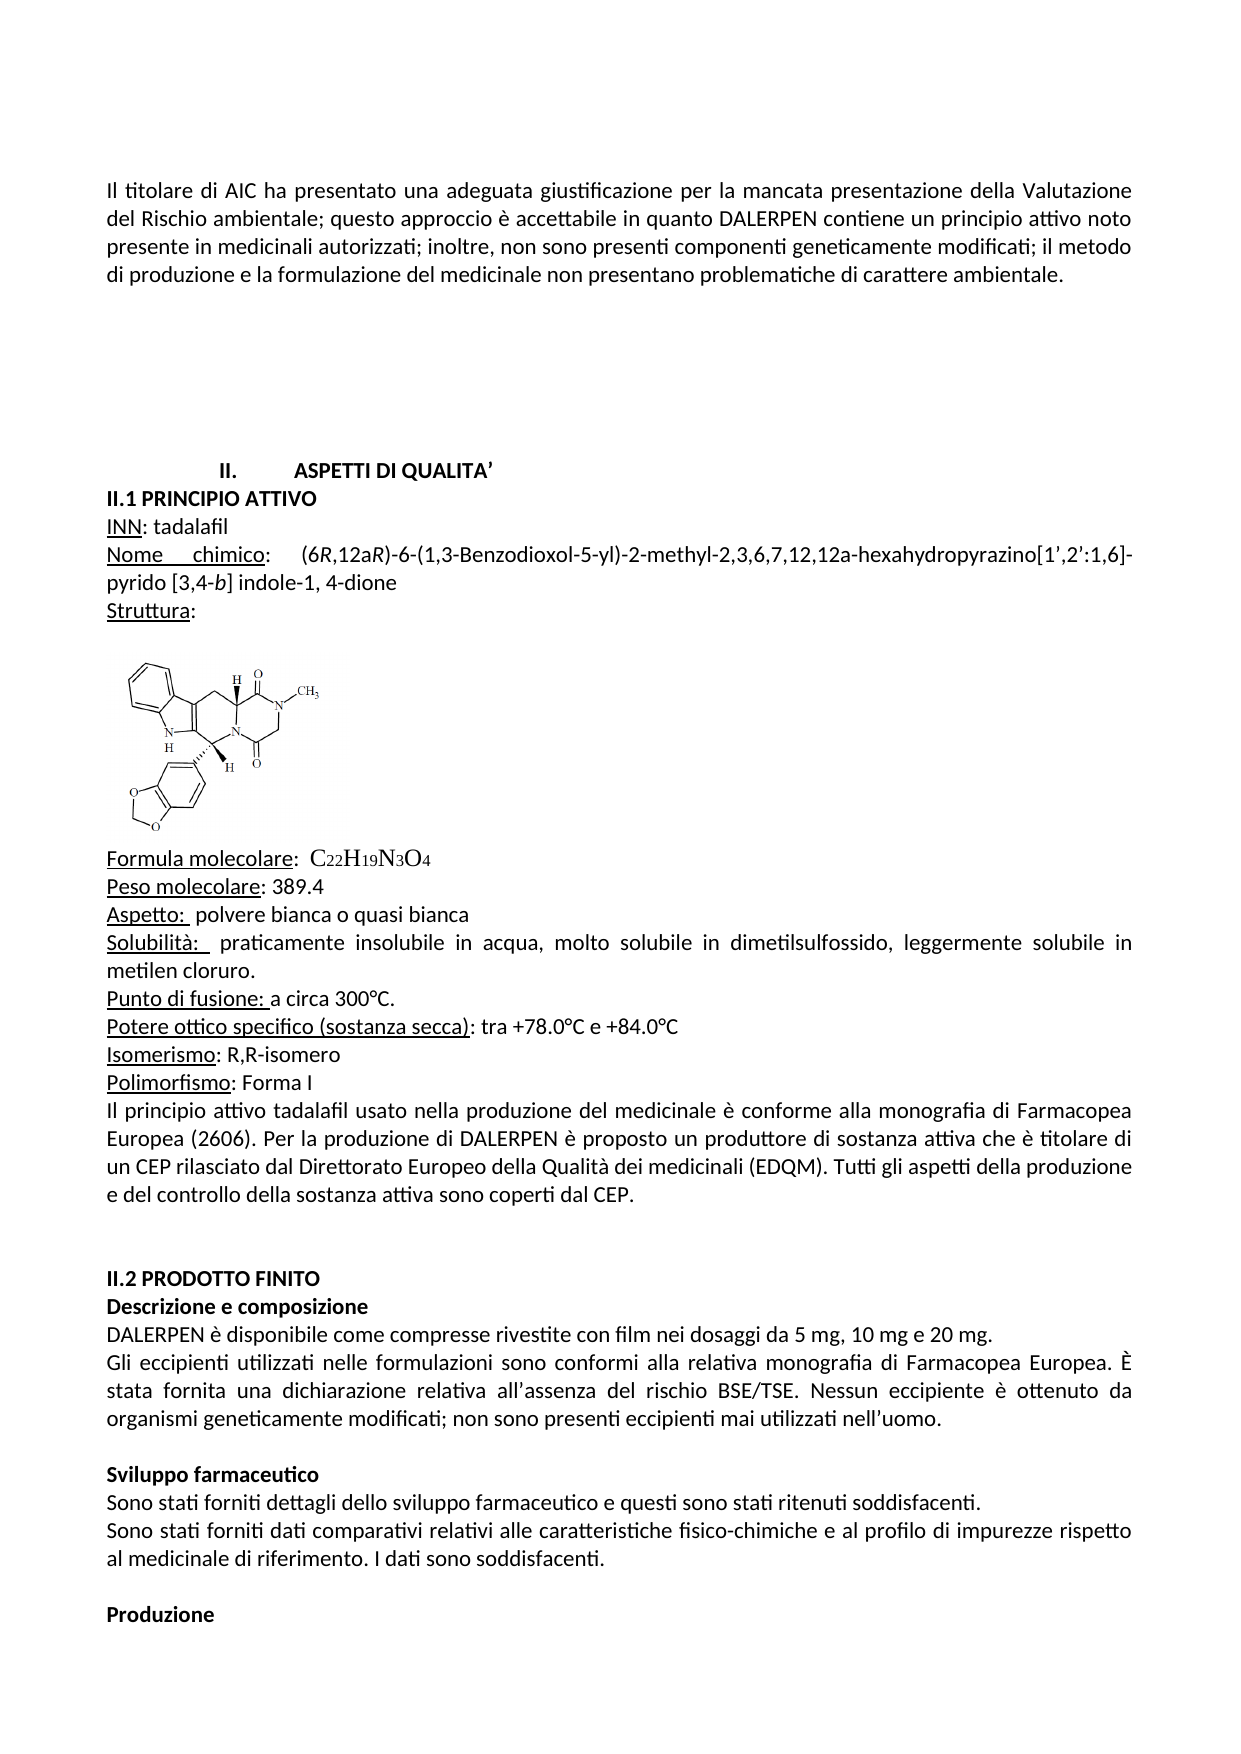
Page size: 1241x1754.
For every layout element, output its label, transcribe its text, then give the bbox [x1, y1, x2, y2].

text Aspetto: polvere bianca o quasi bianca [106, 900, 1134, 928]
text Il principio attivo tadalafil usato nella produzione del medicinale è conforme alla monografia di Farmacopea Europea (2606). Per la produzione di DALERPEN è proposto un produttore di sostanza attiva che è titolare di un CEP rilasciato dal Direttorato Europeo della Qualità dei medicinali (EDQM). Tutti gli aspetti della produzione e del controllo della sostanza attiva sono coperti dal CEP. [106, 1096, 1134, 1208]
text Formula molecolare: C22H19N3O4 [106, 843, 1134, 872]
text : tadalafil [106, 512, 1134, 540]
text Polimorfismo: Forma I [106, 1068, 1134, 1096]
text Produzione [106, 1601, 1134, 1628]
text Sviluppo farmaceutico [106, 1460, 1134, 1488]
text Punto di fusione: a circa 300°C. [106, 984, 1134, 1012]
text Sono stati forniti dati comparativi relativi alle caratteristiche fisico-chimiche e al profilo di impurezze rispetto al medicinale di riferimento. I dati sono soddisfacenti. [106, 1516, 1134, 1572]
text Struttura: [106, 596, 1134, 624]
text Descrizione e composizione [106, 1292, 1134, 1320]
text Peso molecolare: 389.4 [106, 872, 1134, 900]
list ASPETTI DI QUALITA’ [219, 456, 1134, 484]
text Gli eccipienti utilizzati nelle formulazioni sono conformi alla relativa monografia di Farmacopea Europea. È stata fornita una dichiarazione relativa all’assenza del rischio BSE/TSE. Nessun eccipiente è ottenuto da organismi geneticamente modificati; non sono presenti eccipienti mai utilizzati nell’uomo. [106, 1348, 1134, 1432]
text II.2 PRODOTTO FINITO [106, 1264, 1134, 1292]
text DALERPEN è disponibile come compresse rivestite con film nei dosaggi da 5 mg, 10 mg e 20 mg. [106, 1320, 1134, 1348]
text Solubilità: praticamente insolubile in acqua, molto solubile in dimetilsulfossido, leggermente solubile in metilen cloruro. [106, 928, 1134, 984]
text Il titolare di AIC ha presentato una adeguata giustificazione per la mancata presentazione della Valutazione del Rischio ambientale; questo approccio è accettabile in quanto DALERPEN contiene un principio attivo noto presente in medicinali autorizzati; inoltre, non sono presenti componenti geneticamente modificati; il metodo di produzione e la formulazione del medicinale non presentano problematiche di carattere ambientale. [106, 176, 1134, 288]
text Nome chimico: (6R,12aR)-6-(1,3-Benzodioxol-5-yl)-2-methyl-2,3,6,7,12,12a-hexahydropyrazino[1’,2’:1,6]-pyrido [3,4-b] indole-1, 4-dione [106, 540, 1134, 596]
text Potere ottico specifico (sostanza secca): tra +78.0°C e +84.0°C [106, 1012, 1134, 1040]
text Sono stati forniti dettagli dello sviluppo farmaceutico e questi sono stati ritenuti soddisfacenti. [106, 1488, 1134, 1516]
text II.1 PRINCIPIO ATTIVO [106, 484, 1134, 512]
text Isomerismo: R,R-isomero [106, 1040, 1134, 1068]
